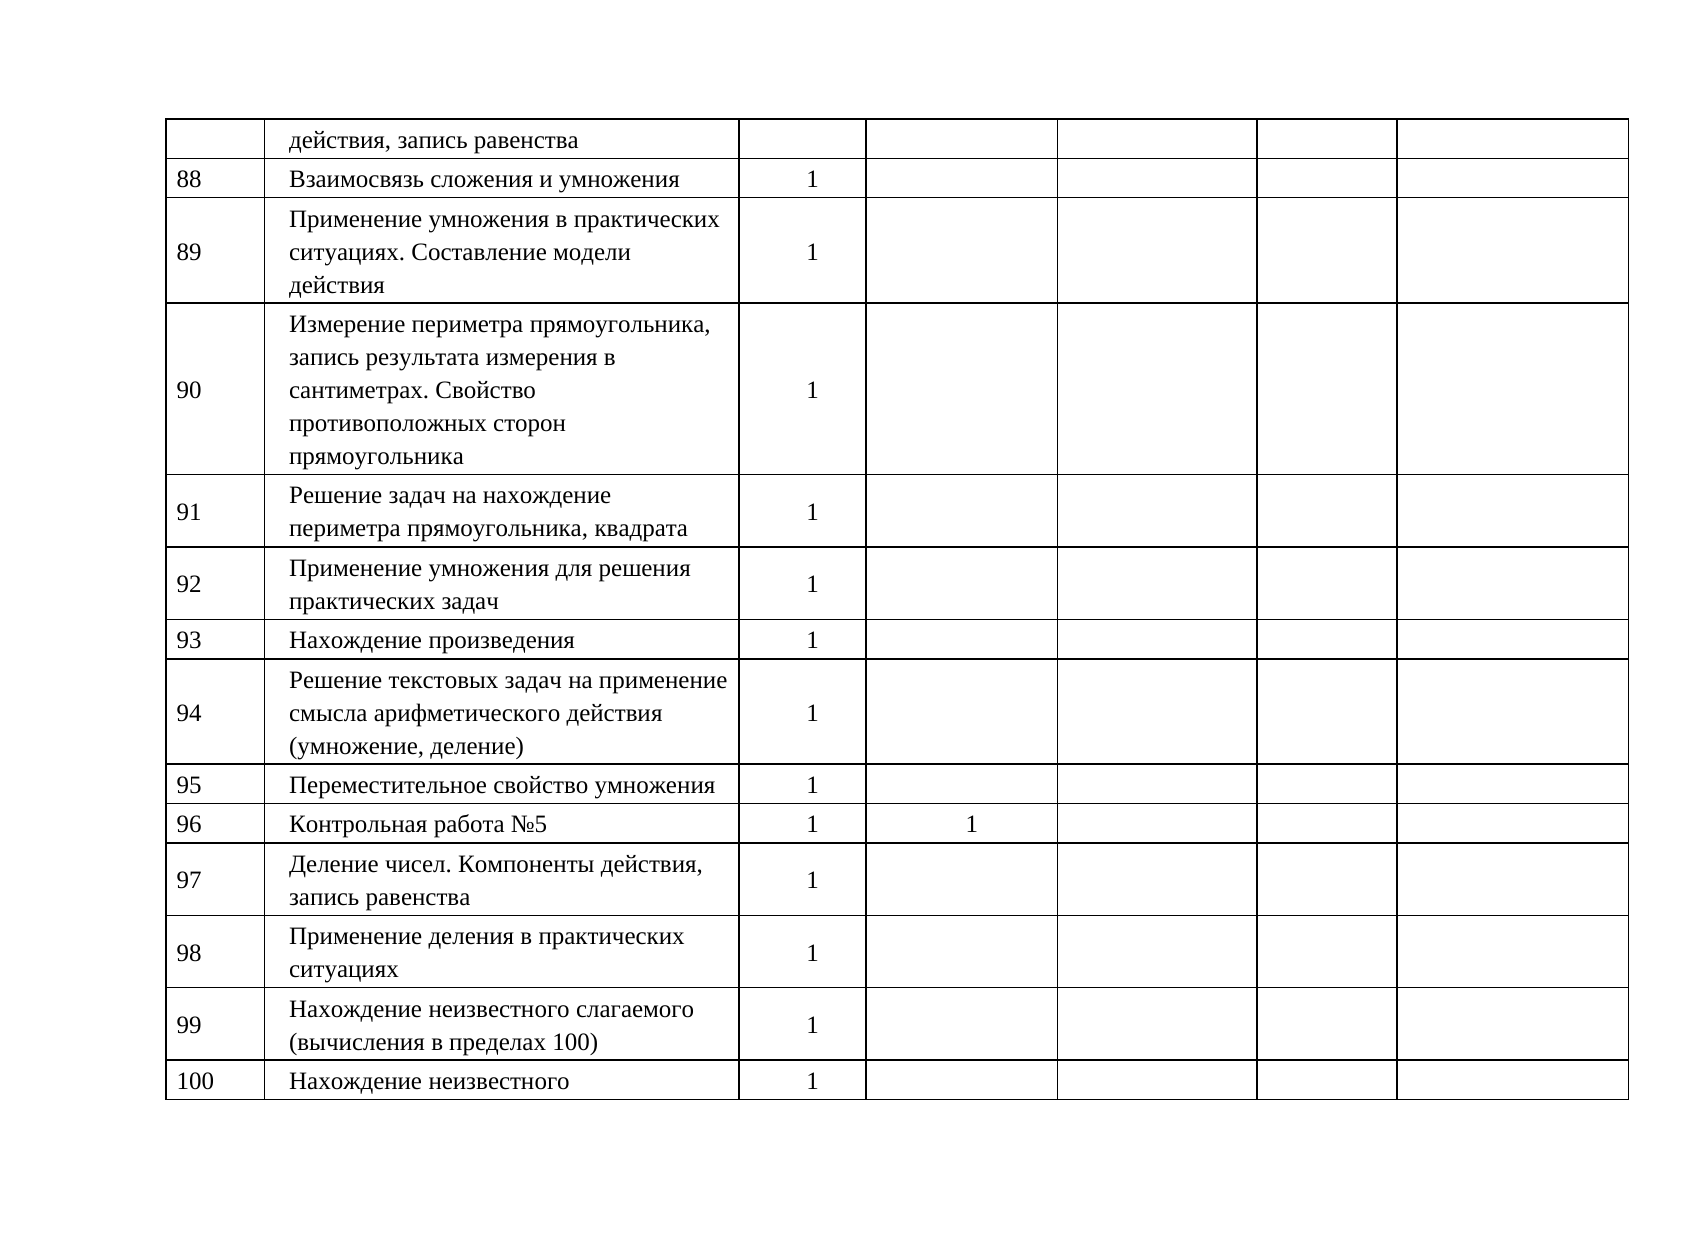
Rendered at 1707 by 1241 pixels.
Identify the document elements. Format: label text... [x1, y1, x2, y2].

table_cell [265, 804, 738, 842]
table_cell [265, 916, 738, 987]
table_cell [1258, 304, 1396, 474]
table_cell 88 [167, 159, 264, 197]
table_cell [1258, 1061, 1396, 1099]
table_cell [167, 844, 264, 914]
table_cell Применение умножения в практических ситуациях. Составление модели действия [265, 198, 738, 302]
table_cell 87 [167, 120, 264, 157]
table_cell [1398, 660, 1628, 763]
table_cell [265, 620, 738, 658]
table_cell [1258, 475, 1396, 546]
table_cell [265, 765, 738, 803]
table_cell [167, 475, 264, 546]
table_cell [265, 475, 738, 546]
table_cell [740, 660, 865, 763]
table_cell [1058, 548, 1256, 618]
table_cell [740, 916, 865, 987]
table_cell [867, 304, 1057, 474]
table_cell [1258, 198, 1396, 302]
table_cell 1 [740, 120, 865, 157]
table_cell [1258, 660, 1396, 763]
table_cell [867, 198, 1057, 302]
table_cell [1258, 120, 1396, 157]
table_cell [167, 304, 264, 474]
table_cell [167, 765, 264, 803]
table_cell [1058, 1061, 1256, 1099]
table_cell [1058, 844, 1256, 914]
table_cell Взаимосвязь сложения и умножения [265, 159, 738, 197]
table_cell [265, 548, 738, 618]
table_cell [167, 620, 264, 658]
table_cell [1398, 120, 1628, 157]
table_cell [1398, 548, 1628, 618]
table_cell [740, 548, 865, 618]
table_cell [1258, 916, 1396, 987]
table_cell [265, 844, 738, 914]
table_cell 1 [740, 198, 865, 302]
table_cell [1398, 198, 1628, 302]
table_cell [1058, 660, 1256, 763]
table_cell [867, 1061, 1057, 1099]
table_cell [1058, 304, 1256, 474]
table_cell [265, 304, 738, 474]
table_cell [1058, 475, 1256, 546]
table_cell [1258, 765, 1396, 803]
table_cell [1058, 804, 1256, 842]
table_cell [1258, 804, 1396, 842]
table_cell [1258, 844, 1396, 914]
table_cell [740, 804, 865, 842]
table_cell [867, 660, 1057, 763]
table_cell 1 [740, 159, 865, 197]
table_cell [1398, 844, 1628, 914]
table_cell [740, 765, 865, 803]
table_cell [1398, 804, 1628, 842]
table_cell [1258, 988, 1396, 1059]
table_cell [1258, 159, 1396, 197]
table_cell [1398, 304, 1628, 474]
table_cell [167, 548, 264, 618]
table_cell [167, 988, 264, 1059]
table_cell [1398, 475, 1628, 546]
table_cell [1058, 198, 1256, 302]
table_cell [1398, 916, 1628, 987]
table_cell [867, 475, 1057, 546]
table_cell [1058, 159, 1256, 197]
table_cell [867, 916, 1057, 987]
table_cell [1398, 159, 1628, 197]
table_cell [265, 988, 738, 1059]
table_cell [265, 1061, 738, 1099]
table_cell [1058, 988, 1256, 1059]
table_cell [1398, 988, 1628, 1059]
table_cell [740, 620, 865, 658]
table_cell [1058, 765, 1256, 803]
table_cell [867, 120, 1057, 157]
table_cell [1058, 120, 1256, 157]
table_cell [265, 120, 738, 157]
table_cell [867, 159, 1057, 197]
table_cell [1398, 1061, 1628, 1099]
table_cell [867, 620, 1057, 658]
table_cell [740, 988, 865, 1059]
table_cell 89 [167, 198, 264, 302]
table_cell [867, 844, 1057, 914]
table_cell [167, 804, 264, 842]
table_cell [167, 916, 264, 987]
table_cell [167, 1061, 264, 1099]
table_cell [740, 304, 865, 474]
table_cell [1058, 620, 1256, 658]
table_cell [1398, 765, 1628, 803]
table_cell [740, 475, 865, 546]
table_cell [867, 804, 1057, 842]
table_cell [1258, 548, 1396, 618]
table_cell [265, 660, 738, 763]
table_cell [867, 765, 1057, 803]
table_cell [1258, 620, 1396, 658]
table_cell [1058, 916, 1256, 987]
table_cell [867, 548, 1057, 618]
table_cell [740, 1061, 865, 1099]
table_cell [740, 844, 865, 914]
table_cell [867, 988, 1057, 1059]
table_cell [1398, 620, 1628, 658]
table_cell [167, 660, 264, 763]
